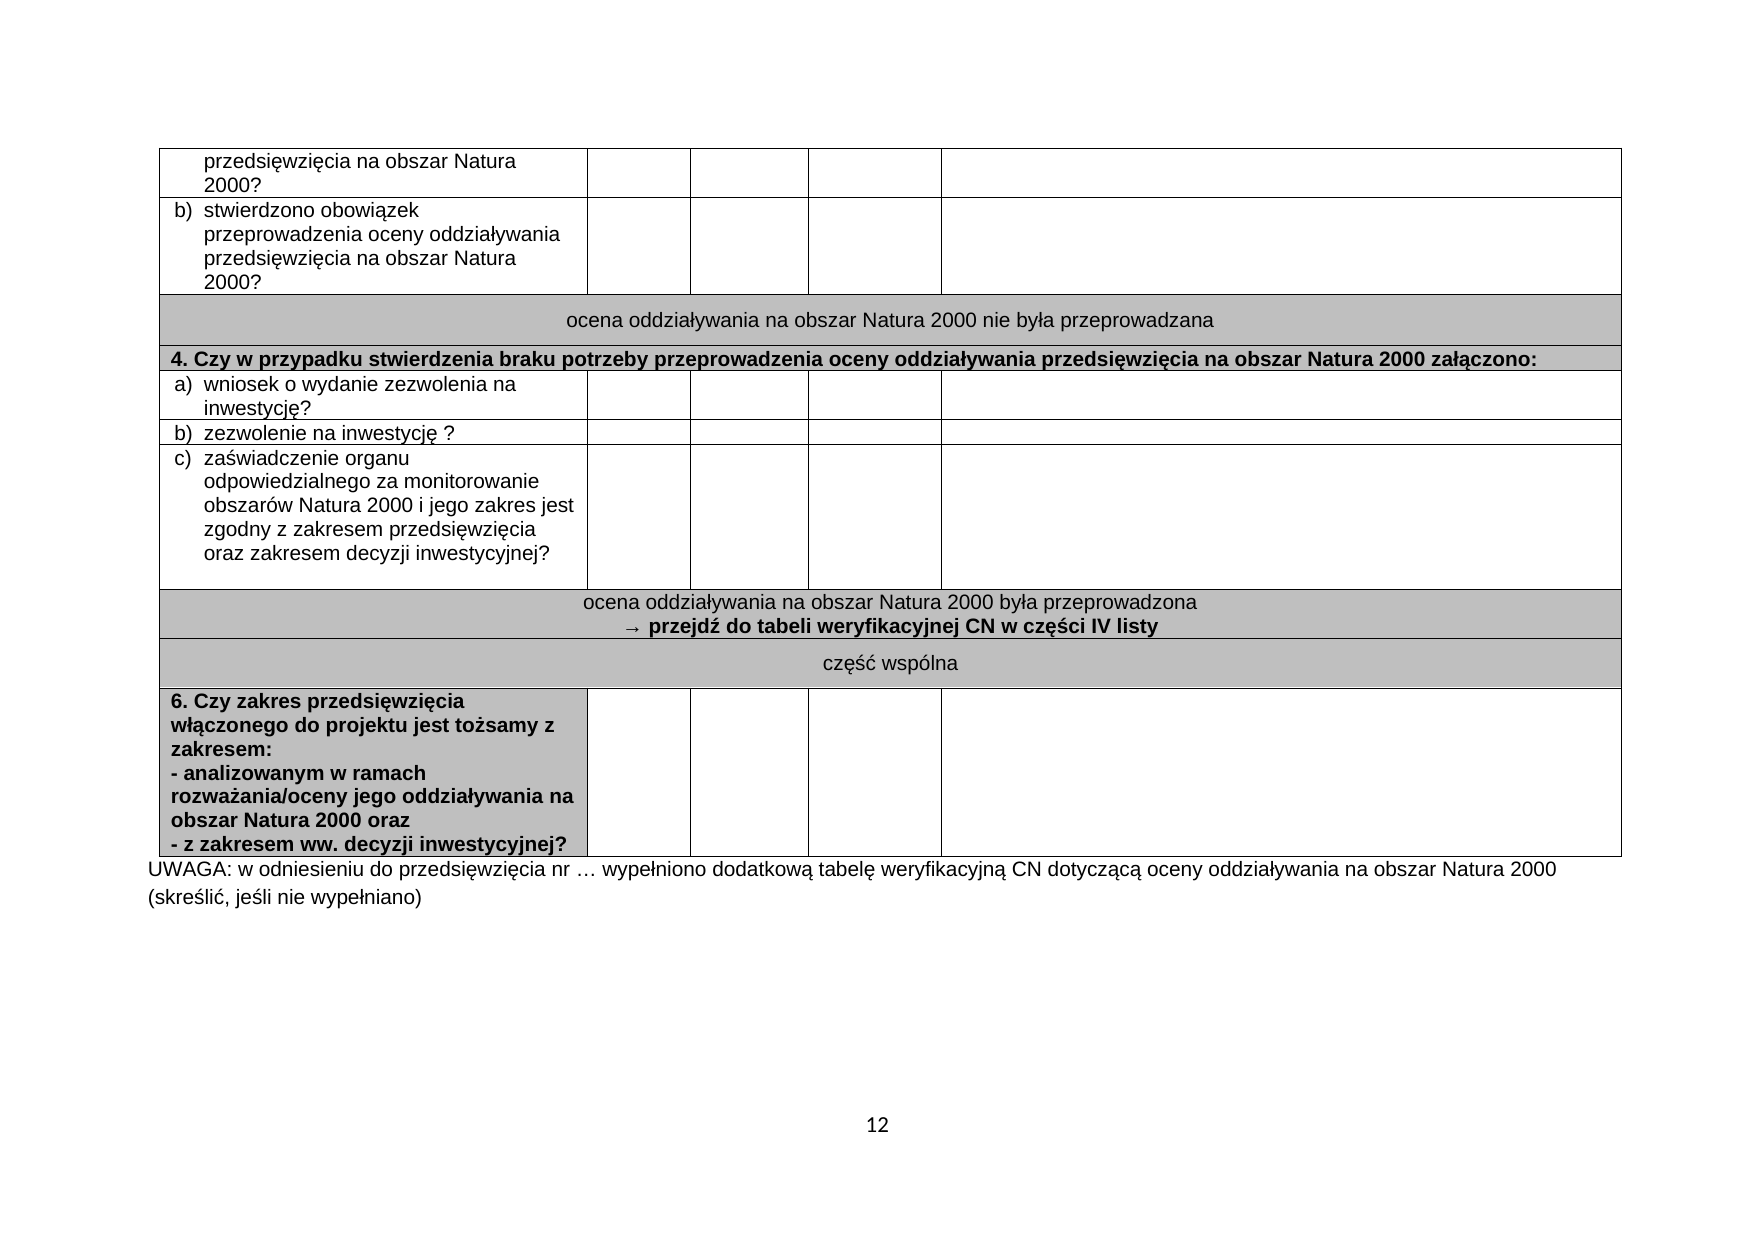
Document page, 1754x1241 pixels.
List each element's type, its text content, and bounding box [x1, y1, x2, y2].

table_cell [588, 149, 690, 197]
table_cell [691, 420, 808, 444]
table_cell 4. Czy w przypadku stwierdzenia braku potrzeby przeprowadzenia oceny oddziaływania przedsięwzięcia na obszar Natura 2000 załączono: [160, 346, 1621, 370]
table_cell ocena oddziaływania na obszar Natura 2000 nie była przeprowadzana [160, 295, 1621, 345]
table_cell [942, 445, 1621, 589]
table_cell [160, 149, 587, 197]
table_cell [809, 198, 941, 293]
table_cell [691, 371, 808, 419]
table_cell [942, 420, 1621, 444]
table_cell wniosek o wydanie zezwolenia na inwestycję? [160, 371, 587, 419]
table_cell [588, 371, 690, 419]
table_cell część wspólna [160, 639, 1621, 687]
table_cell [691, 445, 808, 589]
table_cell [809, 371, 941, 419]
table_cell 6. Czy zakres przedsięwzięcia włączonego do projektu jest tożsamy z zakresem: - analizowanym w ramach rozważania/oceny jego oddziaływania na obszar Natura 2000 oraz - z zakresem ww. decyzji inwestycyjnej? [160, 689, 587, 856]
table_cell [942, 371, 1621, 419]
table_cell [588, 198, 690, 293]
table_cell [809, 445, 941, 589]
table_cell [942, 198, 1621, 293]
table_cell [691, 149, 808, 197]
table_cell [588, 420, 690, 444]
table_cell ocena oddziaływania na obszar Natura 2000 była przeprowadzona → przejdź do tabeli weryfikacyjnej CN w części IV listy [160, 590, 1621, 638]
text UWAGA: w odniesieniu do przedsięwzięcia nr … wypełniono dodatkową tabelę weryfikacyjną CN dotyczącą oceny oddziaływania na obszar Natura 2000 (skreślić, jeśli nie wypełniano) [148, 857, 1606, 909]
table_cell [809, 689, 941, 856]
table_cell [809, 149, 941, 197]
table_cell [691, 198, 808, 293]
table_cell stwierdzono obowiązek przeprowadzenia oceny oddziaływania przedsięwzięcia na obszar Natura 2000? [160, 198, 587, 293]
table_cell [691, 689, 808, 856]
table_cell [942, 689, 1621, 856]
table_cell [588, 689, 690, 856]
table_cell [588, 445, 690, 589]
table_cell zezwolenie na inwestycję ? [160, 420, 587, 444]
table_cell [809, 420, 941, 444]
table_cell [942, 149, 1621, 197]
table_cell zaświadczenie organu odpowiedzialnego za monitorowanie obszarów Natura 2000 i jego zakres jest zgodny z zakresem przedsięwzięcia oraz zakresem decyzji inwestycyjnej? [160, 445, 587, 589]
